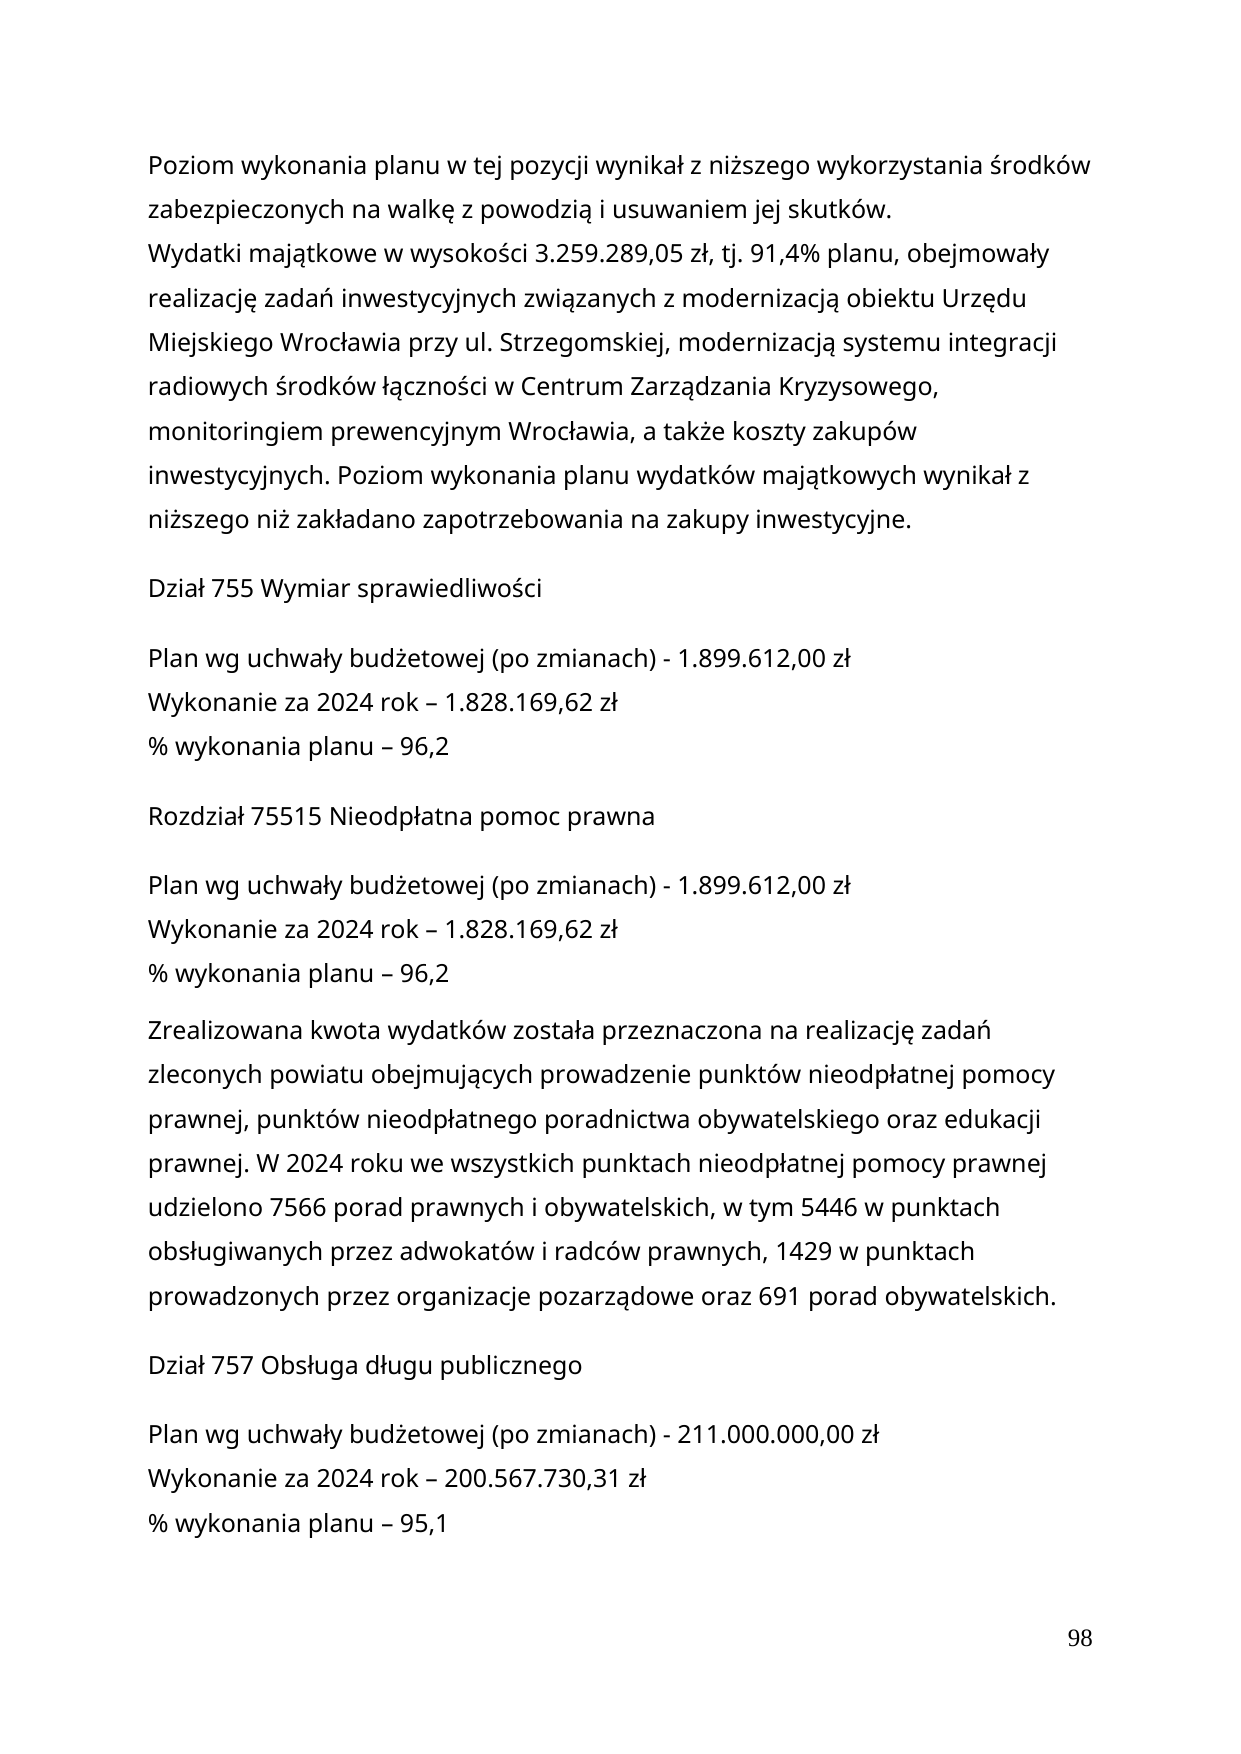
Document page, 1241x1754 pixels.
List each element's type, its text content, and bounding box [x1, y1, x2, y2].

text Plan wg uchwały budżetowej (po zmianach) - 1.899.612,00 zł [148, 867, 1093, 901]
text Wykonanie za 2024 rok – 1.828.169,62 zł [148, 912, 1093, 946]
text Wykonanie za 2024 rok – 200.567.730,31 zł [148, 1461, 1093, 1495]
text Plan wg uchwały budżetowej (po zmianach) - 211.000.000,00 zł [148, 1417, 1093, 1451]
text Wydatki majątkowe w wysokości 3.259.289,05 zł, tj. 91,4% planu, obejmowały realizację zadań inwestycyjnych związanych z modernizacją obiektu Urzędu Miejskiego Wrocławia przy ul. Strzegomskiej, modernizacją systemu integracji radiowych środków łączności w Centrum Zarządzania Kryzysowego, monitoringiem prewencyjnym Wrocławia, a także koszty zakupów inwestycyjnych. Poziom wykonania planu wydatków majątkowych wynikał z niższego niż zakładano zapotrzebowania na zakupy inwestycyjne. [148, 236, 1093, 536]
text Zrealizowana kwota wydatków została przeznaczona na realizację zadań zleconych powiatu obejmujących prowadzenie punktów nieodpłatnej pomocy prawnej, punktów nieodpłatnego poradnictwa obywatelskiego oraz edukacji prawnej. W 2024 roku we wszystkich punktach nieodpłatnej pomocy prawnej udzielono 7566 porad prawnych i obywatelskich, w tym 5446 w punktach obsługiwanych przez adwokatów i radców prawnych, 1429 w punktach prowadzonych przez organizacje pozarządowe oraz 691 porad obywatelskich. [148, 1013, 1093, 1312]
text % wykonania planu – 95,1 [148, 1505, 1093, 1539]
text Wykonanie za 2024 rok – 1.828.169,62 zł [148, 684, 1093, 719]
text Rozdział 75515 Nieodpłatna pomoc prawna [148, 798, 1093, 832]
text Plan wg uchwały budżetowej (po zmianach) - 1.899.612,00 zł [148, 640, 1093, 674]
text Dział 757 Obsługa długu publicznego [148, 1348, 1093, 1382]
text % wykonania planu – 96,2 [148, 956, 1093, 990]
text Dział 755 Wymiar sprawiedliwości [148, 571, 1093, 605]
text % wykonania planu – 96,2 [148, 729, 1093, 763]
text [148, 148, 1093, 226]
